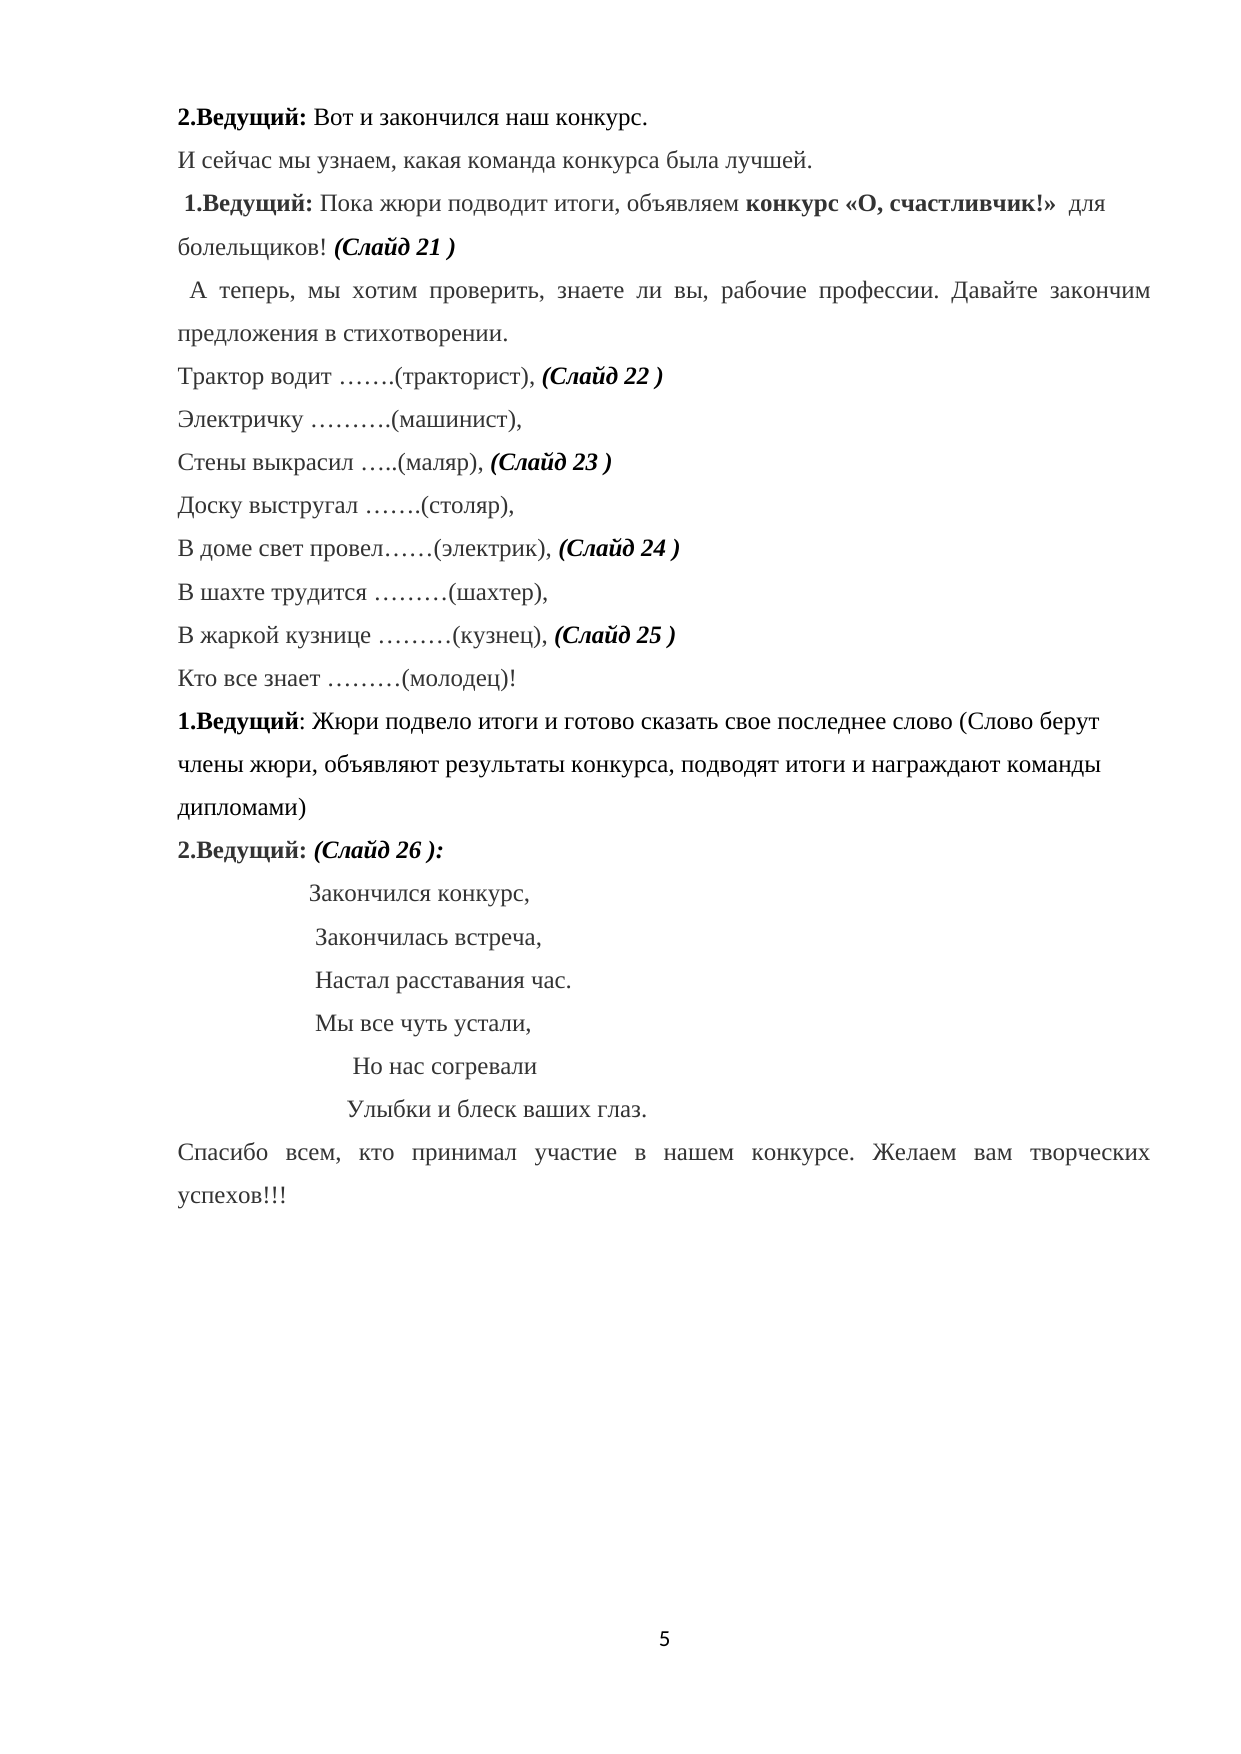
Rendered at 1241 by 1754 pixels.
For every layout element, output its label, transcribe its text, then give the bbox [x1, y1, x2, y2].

text Трактор водит …….(тракторист), (Слайд 22 ) [177, 361, 1152, 390]
text 2.Ведущий: (Слайд 26 ): [177, 835, 1152, 864]
text В доме свет провел……(электрик), (Слайд 24 ) [177, 533, 1152, 562]
text Закончился конкурс, [177, 878, 1152, 907]
text Кто все знает ………(молодец)! [177, 663, 1152, 692]
text Но нас согревали [177, 1051, 1152, 1080]
text Улыбки и блеск ваших глаз. [177, 1094, 1152, 1123]
text В жаркой кузнице ………(кузнец), (Слайд 25 ) [177, 620, 1152, 648]
text Доску выстругал …….(столяр), [177, 490, 1152, 519]
text И сейчас мы узнаем, какая команда конкурса была лучшей. [177, 145, 1152, 174]
text 1.Ведущий: Жюри подвело итоги и готово сказать свое последнее слово (Слово берут члены жюри, объявляют результаты конкурса, подводят итоги и награждают команды дипломами) [177, 706, 1152, 821]
text 1.Ведущий: Пока жюри подводит итоги, объявляем конкурс «О, счастливчик!» для болельщиков! (Слайд 21 ) [177, 188, 1152, 260]
text Закончилась встреча, [177, 922, 1152, 950]
text 2.Ведущий: Вот и закончился наш конкурс. [177, 102, 1152, 131]
text Мы все чуть устали, [177, 1008, 1152, 1037]
text А теперь, мы хотим проверить, знаете ли вы, рабочие профессии. Давайте закончим предложения в стихотворении. [177, 275, 1152, 347]
text Электричку ……….(машинист), [177, 404, 1152, 433]
text Настал расставания час. [177, 965, 1152, 993]
text Спасибо всем, кто принимал участие в нашем конкурсе. Желаем вам творческих успехов!!! [177, 1137, 1152, 1209]
text Стены выкрасил …..(маляр), (Слайд 23 ) [177, 447, 1152, 476]
text В шахте трудится ………(шахтер), [177, 577, 1152, 605]
